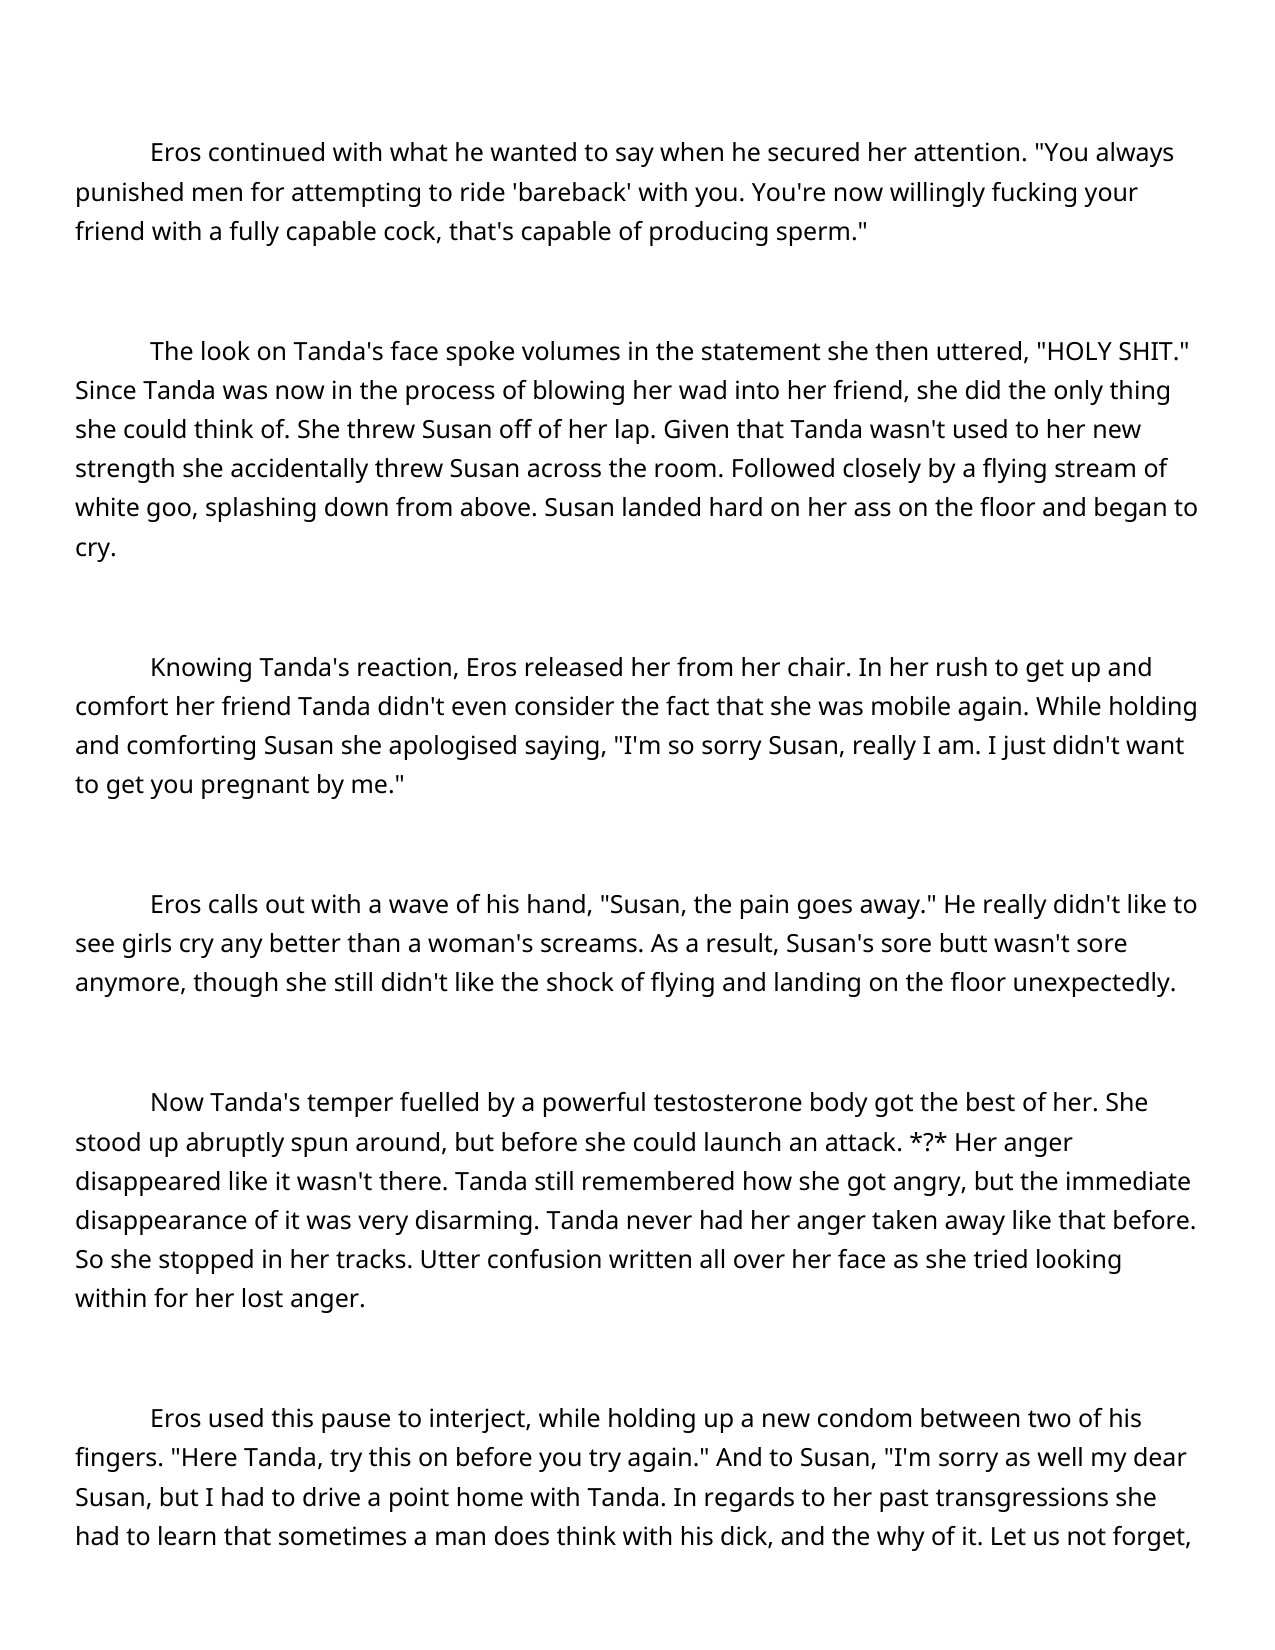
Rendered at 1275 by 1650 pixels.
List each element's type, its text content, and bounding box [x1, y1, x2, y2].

text Knowing Tanda's reaction, Eros released her from her chair. In her rush to get up and comfort her friend Tanda didn't even consider the fact that she was mobile again. While holding and comforting Susan she apologised saying, "I'm so sorry Susan, really I am. I just didn't want to get you pregnant by me." [75, 649, 1200, 801]
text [75, 1401, 1200, 1552]
text Now Tanda's temper fuelled by a powerful testosterone body got the best of her. She stood up abruptly spun around, but before she could launch an attack. *?* Her anger disappeared like it wasn't there. Tanda still remembered how she got angry, but the immediate disappearance of it was very disarming. Tanda never had her anger taken away like that before. So she stopped in her tracks. Utter confusion written all over her face as she tried looking within for her lost anger. [75, 1085, 1200, 1315]
text The look on Tanda's face spoke volumes in the statement she then uttered, "HOLY SHIT." Since Tanda was now in the process of blowing her wad into her friend, she did the only thing she could think of. She threw Susan off of her lap. Given that Tanda wasn't used to her new strength she accidentally threw Susan across the room. Followed closely by a flying stream of white goo, splashing down from above. Susan landed hard on her ass on the floor and began to cry. [75, 333, 1200, 563]
text Eros continued with what he wanted to say when he secured her attention. "You always punished men for attempting to ride 'bareback' with you. You're now willingly fucking your friend with a fully capable cock, that's capable of producing sperm." [75, 135, 1200, 247]
text Eros calls out with a wave of his hand, "Susan, the pain goes away." He really didn't like to see girls cry any better than a woman's screams. As a result, Susan's sore butt wasn't sore anymore, though she still didn't like the shock of flying and landing on the floor unexpectedly. [75, 887, 1200, 999]
